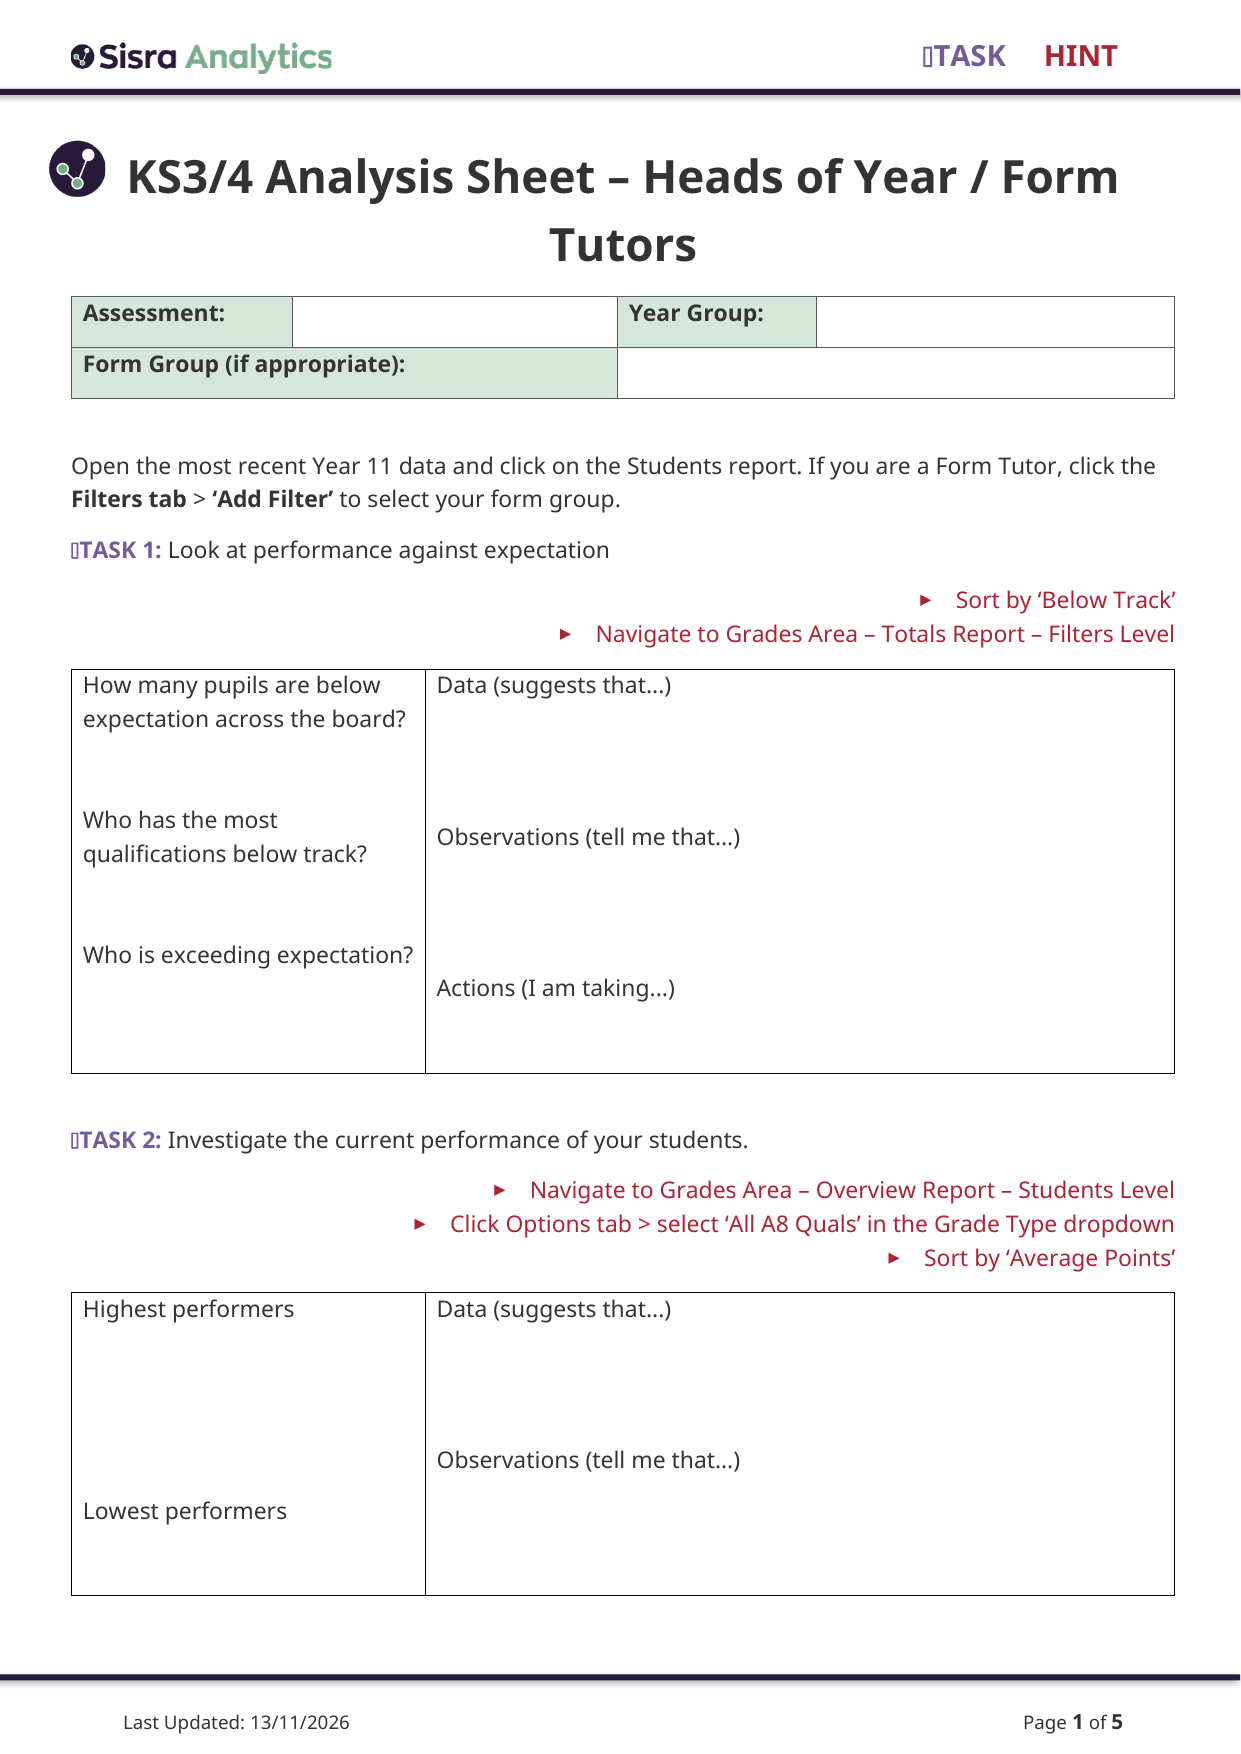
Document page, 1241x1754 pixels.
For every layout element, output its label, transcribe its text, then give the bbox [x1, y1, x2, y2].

table_header [293, 297, 617, 347]
list Sort by ‘Average Points’ [108, 1242, 1175, 1273]
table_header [72, 1293, 425, 1595]
text TASK 2: Investigate the current performance of your students. [71, 1124, 1175, 1155]
text TASK 1: Look at performance against expectation [71, 534, 1175, 565]
table_cell Form Group (if appropriate): [72, 348, 617, 398]
table_cell [618, 348, 1174, 398]
table_header Data (suggests that...) Observations (tell me that…) Actions (I am taking...) [426, 670, 1174, 1072]
title KS3/4 Analysis Sheet – Heads of Year / Form Tutors [71, 145, 1175, 274]
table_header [426, 1293, 1174, 1595]
table_header [817, 297, 1174, 347]
table_header How many pupils are below expectation across the board? Who has the most qualifications below track? Who is exceeding expectation? [72, 670, 425, 1072]
list Navigate to Grades Area – Overview Report – Students Level [108, 1174, 1175, 1206]
table_header Year Group: [618, 297, 816, 347]
list Click Options tab > select ‘All A8 Quals’ in the Grade Type dropdown [108, 1208, 1175, 1239]
picture [47, 140, 106, 198]
picture [70, 42, 332, 74]
list Sort by ‘Below Track’ [108, 584, 1175, 616]
list Navigate to Grades Area – Totals Report – Filters Level [108, 618, 1175, 649]
table_header Assessment: [72, 297, 292, 347]
text Open the most recent Year 11 data and click on the Students report. If you are a Form Tutor, click the Filters tab > ‘Add Filter’ to select your form group. [71, 450, 1175, 515]
